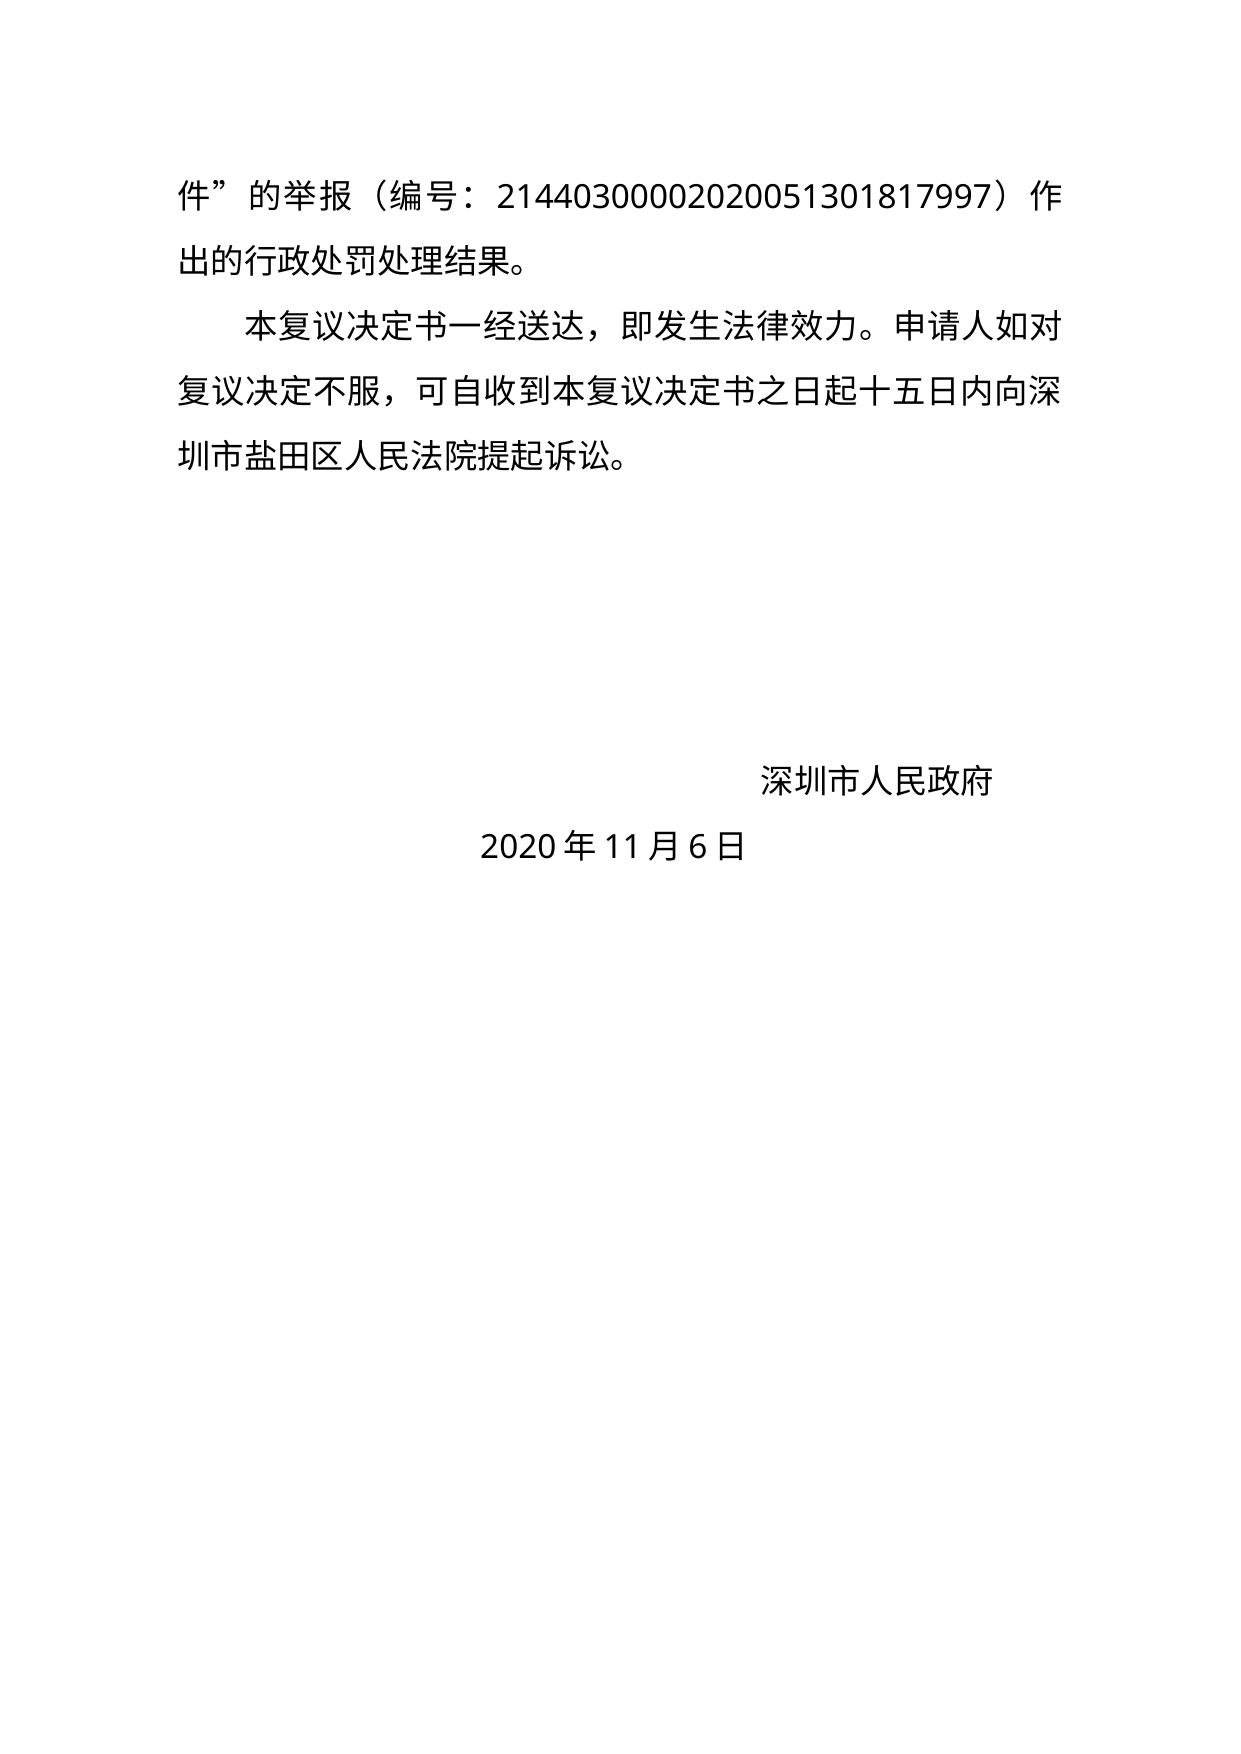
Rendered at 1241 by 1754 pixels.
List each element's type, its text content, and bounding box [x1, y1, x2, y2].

text 深圳市人民政府 [177, 747, 1063, 812]
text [177, 162, 1063, 292]
text 2020年11月6日 [177, 812, 1063, 877]
text 本复议决定书一经送达，即发生法律效力。申请人如对复议决定不服，可自收到本复议决定书之日起十五日内向深圳市盐田区人民法院提起诉讼。 [177, 292, 1063, 487]
